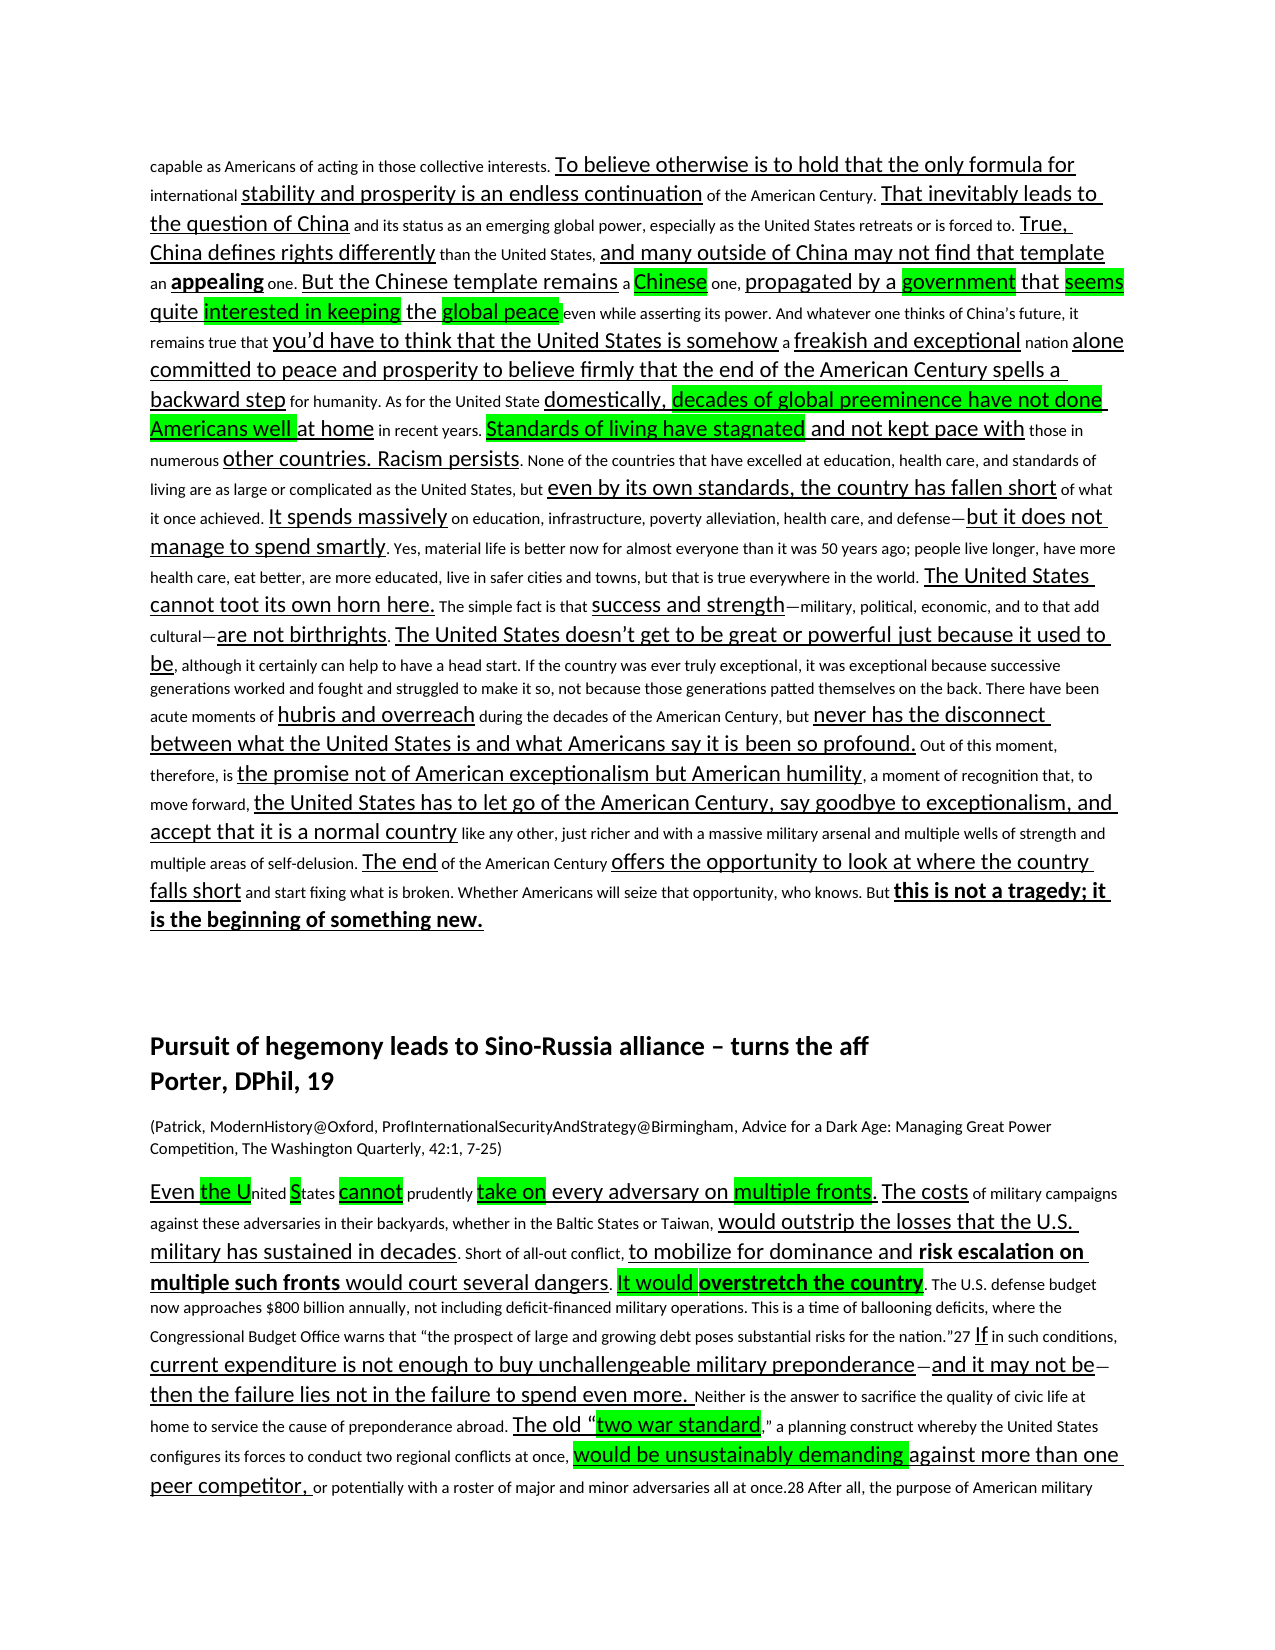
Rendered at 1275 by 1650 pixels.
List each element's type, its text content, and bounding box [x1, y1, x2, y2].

text Pursuit of hegemony leads to Sino-Russia alliance – turns the aff [150, 1029, 1125, 1062]
text (Patrick, ModernHistory@Oxford, ProfInternationalSecurityAndStrategy@Birmingham, Advice for a Dark Age: Managing Great Power Competition, The Washington Quarterly, 42:1, 7-25) [150, 1117, 1125, 1159]
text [150, 1177, 1125, 1499]
text Porter, DPhil, 19 [150, 1064, 1125, 1097]
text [150, 150, 1125, 934]
